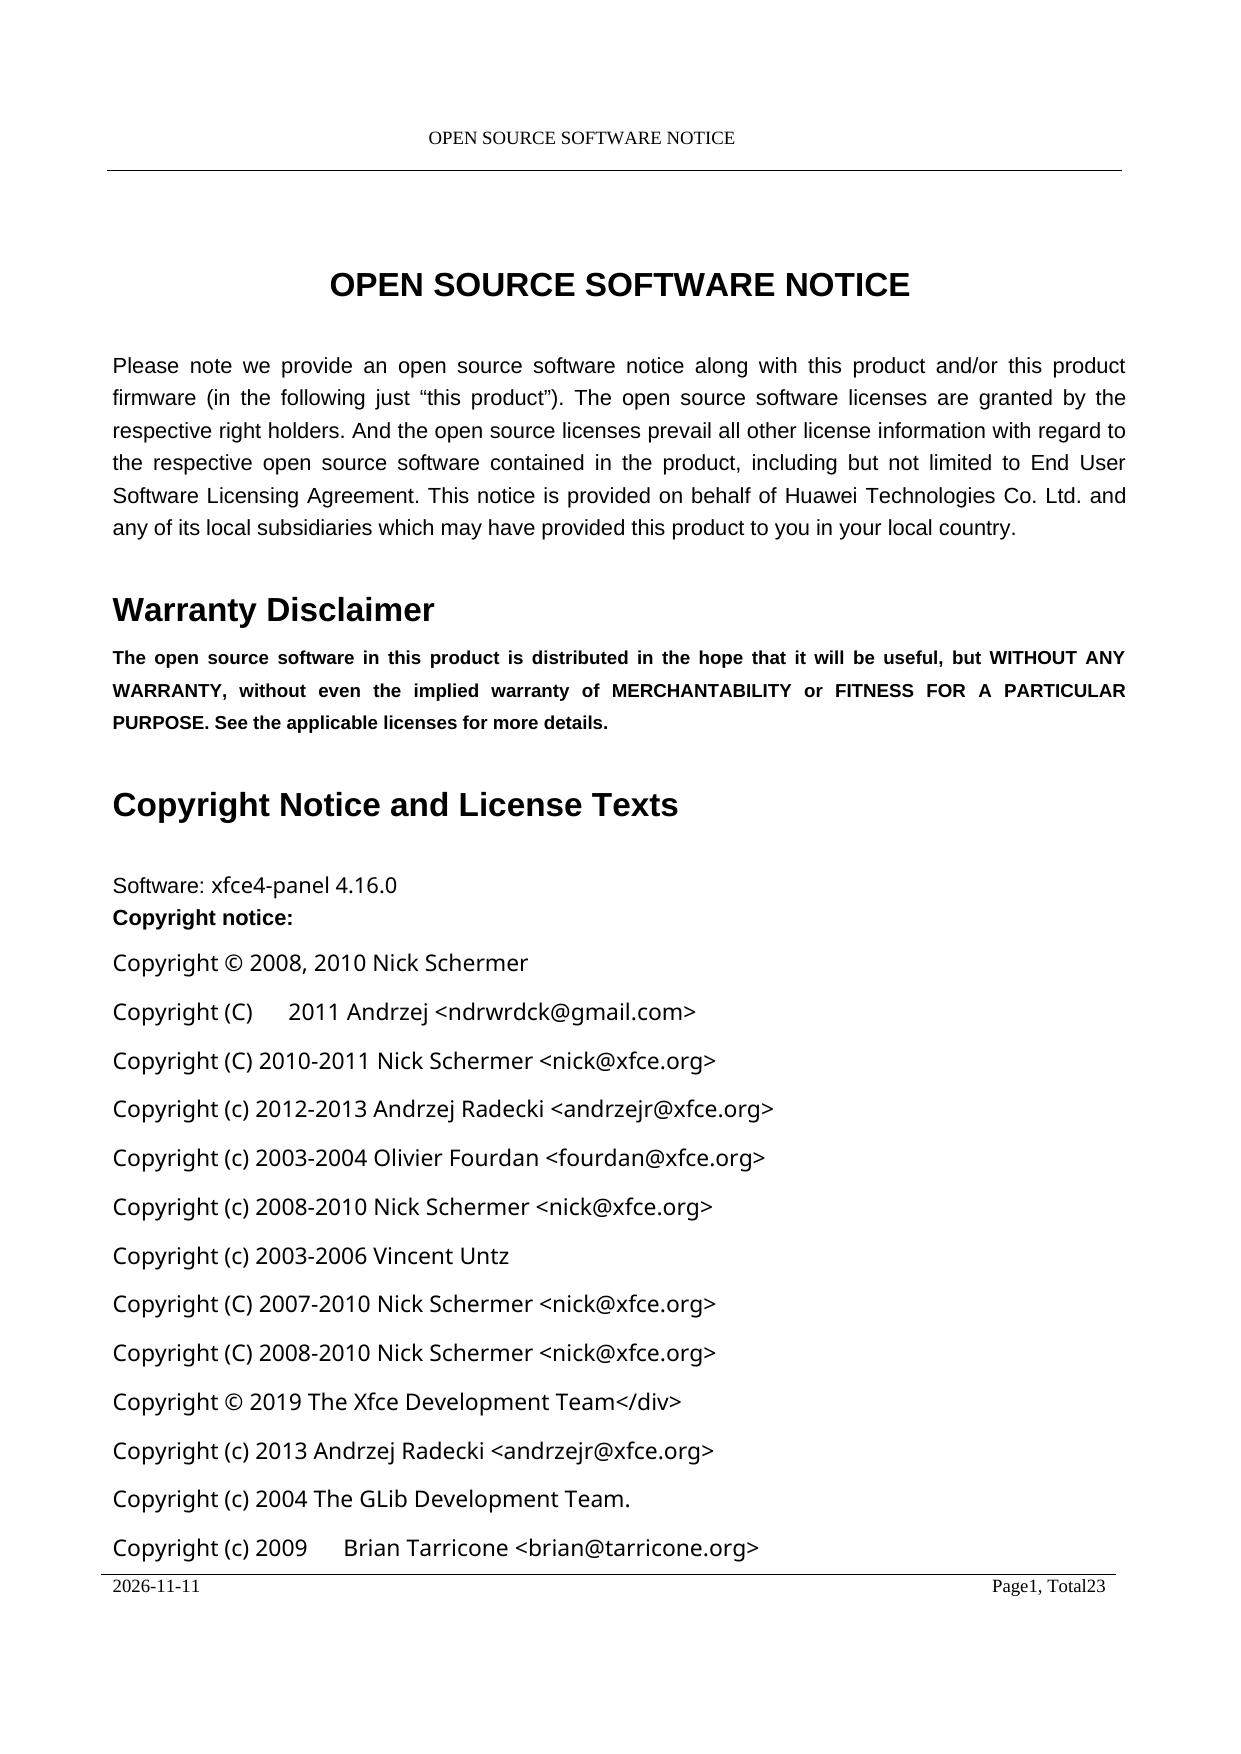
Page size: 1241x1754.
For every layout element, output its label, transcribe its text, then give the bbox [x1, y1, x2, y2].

text The open source software in this product is distributed in the hope that it will be useful, but WITHOUT ANY WARRANTY, without even the implied warranty of MERCHANTABILITY or FITNESS FOR A PARTICULAR PURPOSE. See the applicable licenses for more details. [112, 641, 1128, 739]
text Please note we provide an open source software notice along with this product and/or this product firmware (in the following just “this product”). The open source software licenses are granted by the respective right holders. And the open source licenses prevail all other license information with regard to the respective open source software contained in the product, including but not limited to End User Software Licensing Agreement. This notice is provided on behalf of Huawei Technologies Co. Ltd. and any of its local subsidiaries which may have provided this product to you in your local country. [112, 349, 1128, 544]
text Copyright notice: [112, 901, 1128, 934]
text Copyright Notice and License Texts [112, 771, 1128, 836]
text Software: xfce4-panel 4.16.0 [112, 869, 1128, 901]
text OPEN SOURCE SOFTWARE NOTICE [112, 251, 1128, 316]
text Warranty Disclaimer [112, 576, 1128, 641]
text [112, 947, 1128, 1564]
